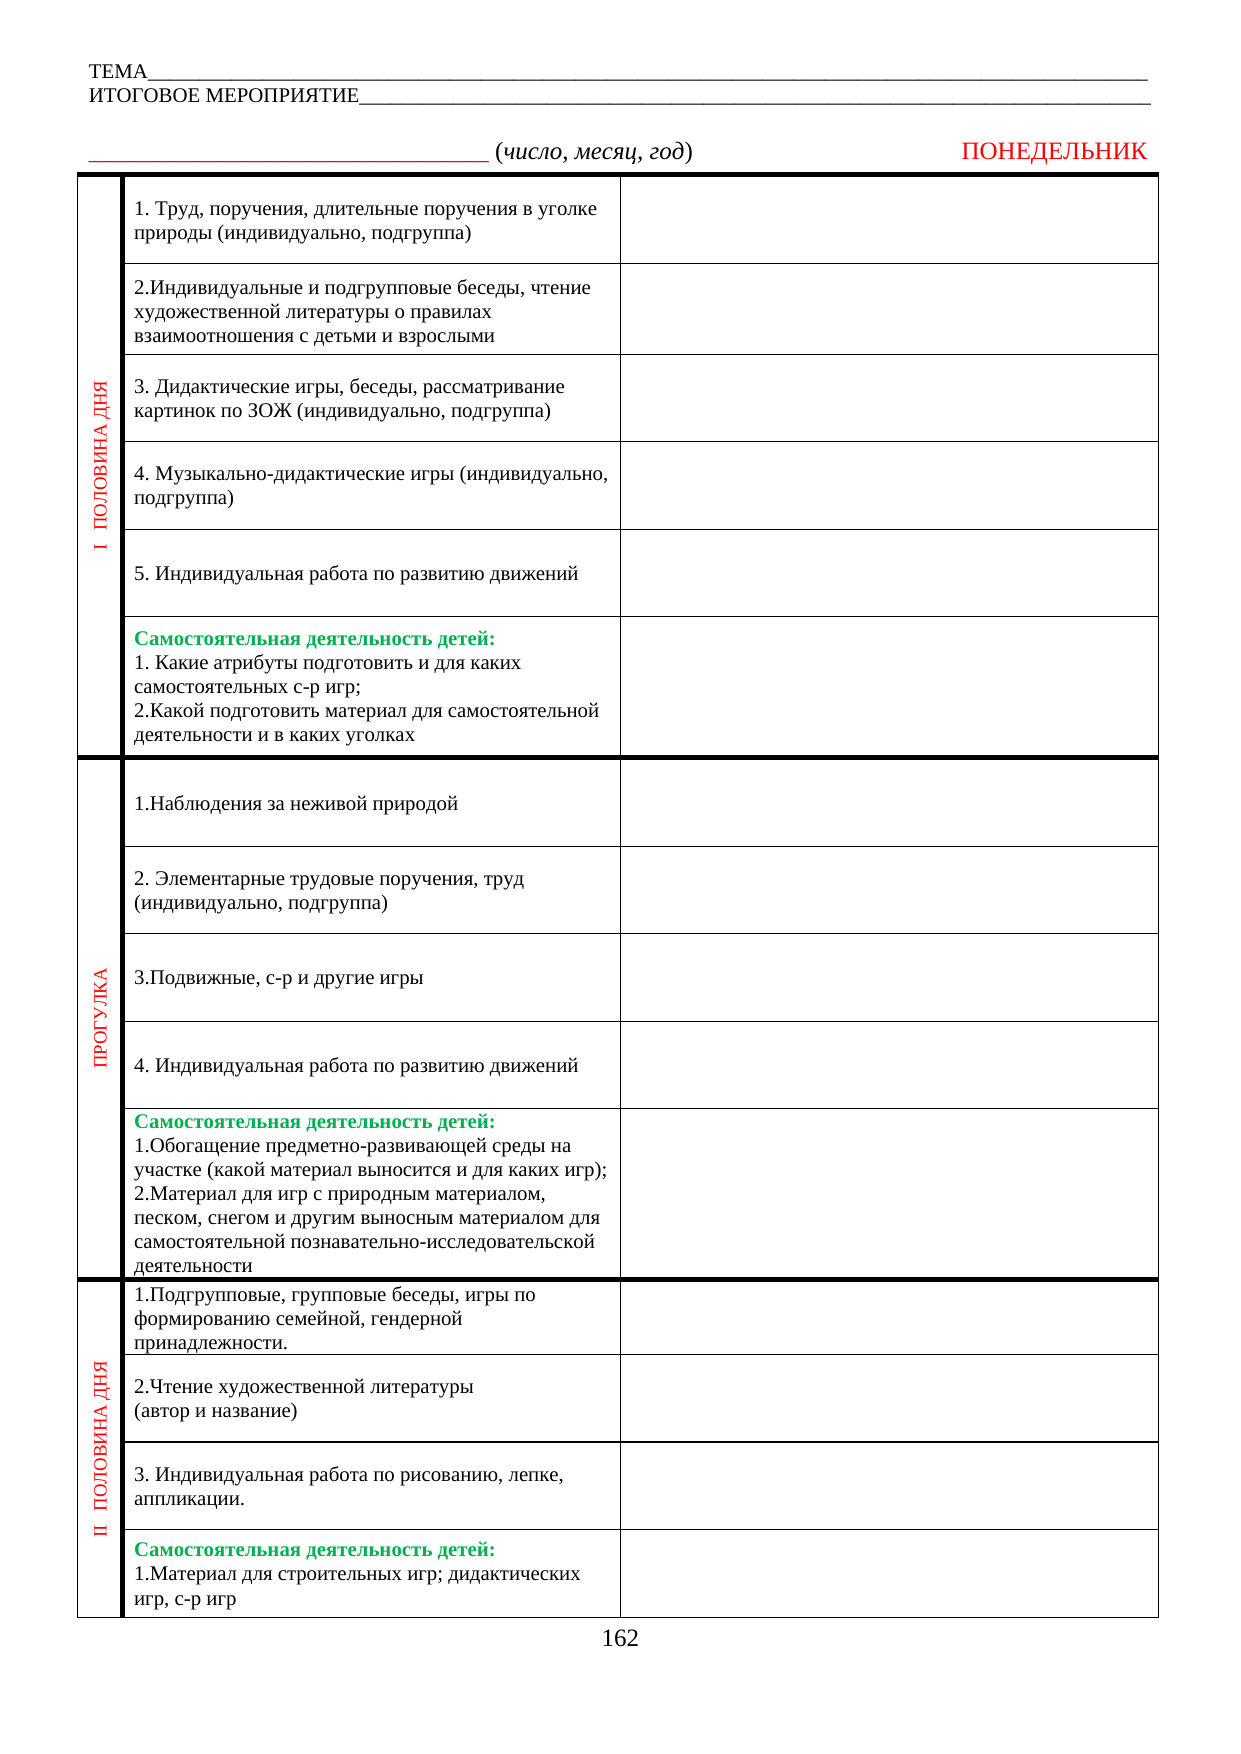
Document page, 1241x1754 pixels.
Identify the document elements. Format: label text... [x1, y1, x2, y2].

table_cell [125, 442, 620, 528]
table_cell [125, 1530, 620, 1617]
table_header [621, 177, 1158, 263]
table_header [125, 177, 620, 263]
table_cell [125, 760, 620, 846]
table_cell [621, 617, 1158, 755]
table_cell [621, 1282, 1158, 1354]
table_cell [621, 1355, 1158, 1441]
text ________________________________ (число, месяц, год) ПОНЕДЕЛЬНИК [89, 136, 1152, 165]
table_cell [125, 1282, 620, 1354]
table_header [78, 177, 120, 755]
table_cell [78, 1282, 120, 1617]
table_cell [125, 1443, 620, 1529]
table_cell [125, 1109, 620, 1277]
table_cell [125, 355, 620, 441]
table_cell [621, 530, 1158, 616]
text ТЕМА________________________________________________________________________________________________ [89, 59, 1152, 83]
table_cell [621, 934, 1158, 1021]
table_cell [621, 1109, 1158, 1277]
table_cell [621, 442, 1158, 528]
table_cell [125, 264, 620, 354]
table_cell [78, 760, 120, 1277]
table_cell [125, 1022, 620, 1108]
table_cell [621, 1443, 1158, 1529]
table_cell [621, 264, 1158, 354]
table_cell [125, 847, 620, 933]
text ИТОГОВОЕ МЕРОПРИЯТИЕ____________________________________________________________________________ [89, 83, 1152, 107]
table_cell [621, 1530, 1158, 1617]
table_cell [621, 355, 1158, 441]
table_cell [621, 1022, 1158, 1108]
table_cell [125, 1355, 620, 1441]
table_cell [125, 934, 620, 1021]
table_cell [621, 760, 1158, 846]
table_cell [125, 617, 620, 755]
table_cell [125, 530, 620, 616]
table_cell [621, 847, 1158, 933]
